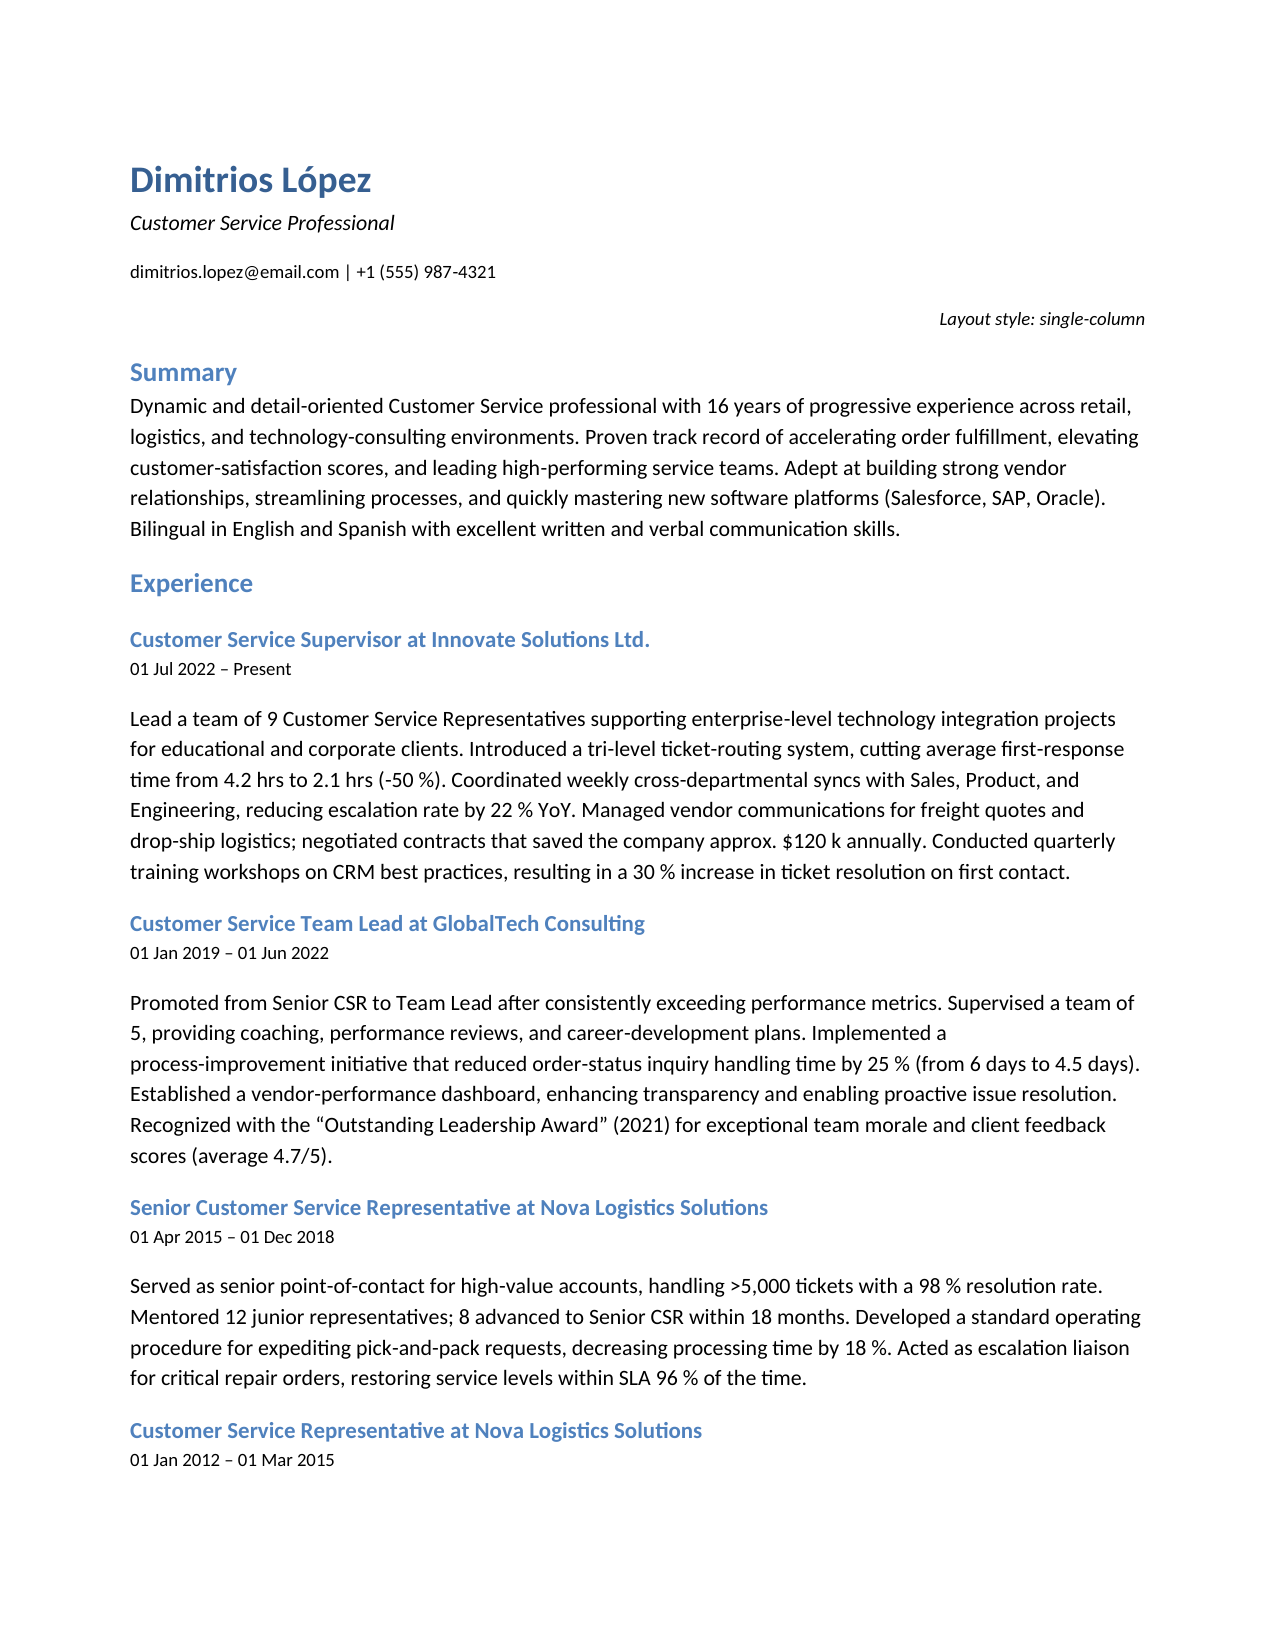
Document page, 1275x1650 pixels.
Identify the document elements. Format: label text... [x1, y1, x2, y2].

text 01 Jul 2022 – Present [130, 658, 1145, 681]
text Served as senior point‑of‑contact for high‑value accounts, handling >5,000 tickets with a 98 % resolution rate. Mentored 12 junior representatives; 8 advanced to Senior CSR within 18 months. Developed a standard operating procedure for expediting pick‑and‑pack requests, decreasing processing time by 18 %. Acted as escalation liaison for critical repair orders, restoring service levels within SLA 96 % of the time. [130, 1273, 1145, 1391]
subtitle Customer Service Team Lead at GlobalTech Consulting [130, 909, 1145, 937]
text 01 Jan 2012 – 01 Mar 2015 [130, 1448, 1145, 1471]
text Dynamic and detail‑oriented Customer Service professional with 16 years of progressive experience across retail, logistics, and technology‑consulting environments. Proven track record of accelerating order fulfillment, elevating customer‑satisfaction scores, and leading high‑performing service teams. Adept at building strong vendor relationships, streamlining processes, and quickly mastering new software platforms (Salesforce, SAP, Oracle). Bilingual in English and Spanish with excellent written and verbal communication skills. [130, 393, 1145, 542]
subtitle Customer Service Representative at Nova Logistics Solutions [130, 1416, 1145, 1444]
subtitle Summary [130, 355, 1145, 388]
subtitle Customer Service Supervisor at Innovate Solutions Ltd. [130, 625, 1145, 653]
text Promoted from Senior CSR to Team Lead after consistently exceeding performance metrics. Supervised a team of 5, providing coaching, performance reviews, and career‑development plans. Implemented a process‑improvement initiative that reduced order‑status inquiry handling time by 25 % (from 6 days to 4.5 days). Established a vendor‑performance dashboard, enhancing transparency and enabling proactive issue resolution. Recognized with the “Outstanding Leadership Award” (2021) for exceptional team morale and client feedback scores (average 4.7/5). [130, 989, 1145, 1168]
text Customer Service Professional [130, 209, 1145, 236]
text 01 Apr 2015 – 01 Dec 2018 [130, 1226, 1145, 1248]
subtitle Experience [130, 567, 1145, 600]
text dimitrios.lopez@email.com | +1 (555) 987‑4321 [130, 260, 1145, 283]
subtitle Senior Customer Service Representative at Nova Logistics Solutions [130, 1193, 1145, 1221]
text 01 Jan 2019 – 01 Jun 2022 [130, 942, 1145, 964]
text Layout style: single-column [130, 308, 1145, 331]
text Lead a team of 9 Customer Service Representatives supporting enterprise‑level technology integration projects for educational and corporate clients. Introduced a tri‑level ticket‑routing system, cutting average first‑response time from 4.2 hrs to 2.1 hrs (‑50 %). Coordinated weekly cross‑departmental syncs with Sales, Product, and Engineering, reducing escalation rate by 22 % YoY. Managed vendor communications for freight quotes and drop‑ship logistics; negotiated contracts that saved the company approx. $120 k annually. Conducted quarterly training workshops on CRM best practices, resulting in a 30 % increase in ticket resolution on first contact. [130, 705, 1145, 884]
subtitle Dimitrios López [130, 156, 1145, 202]
